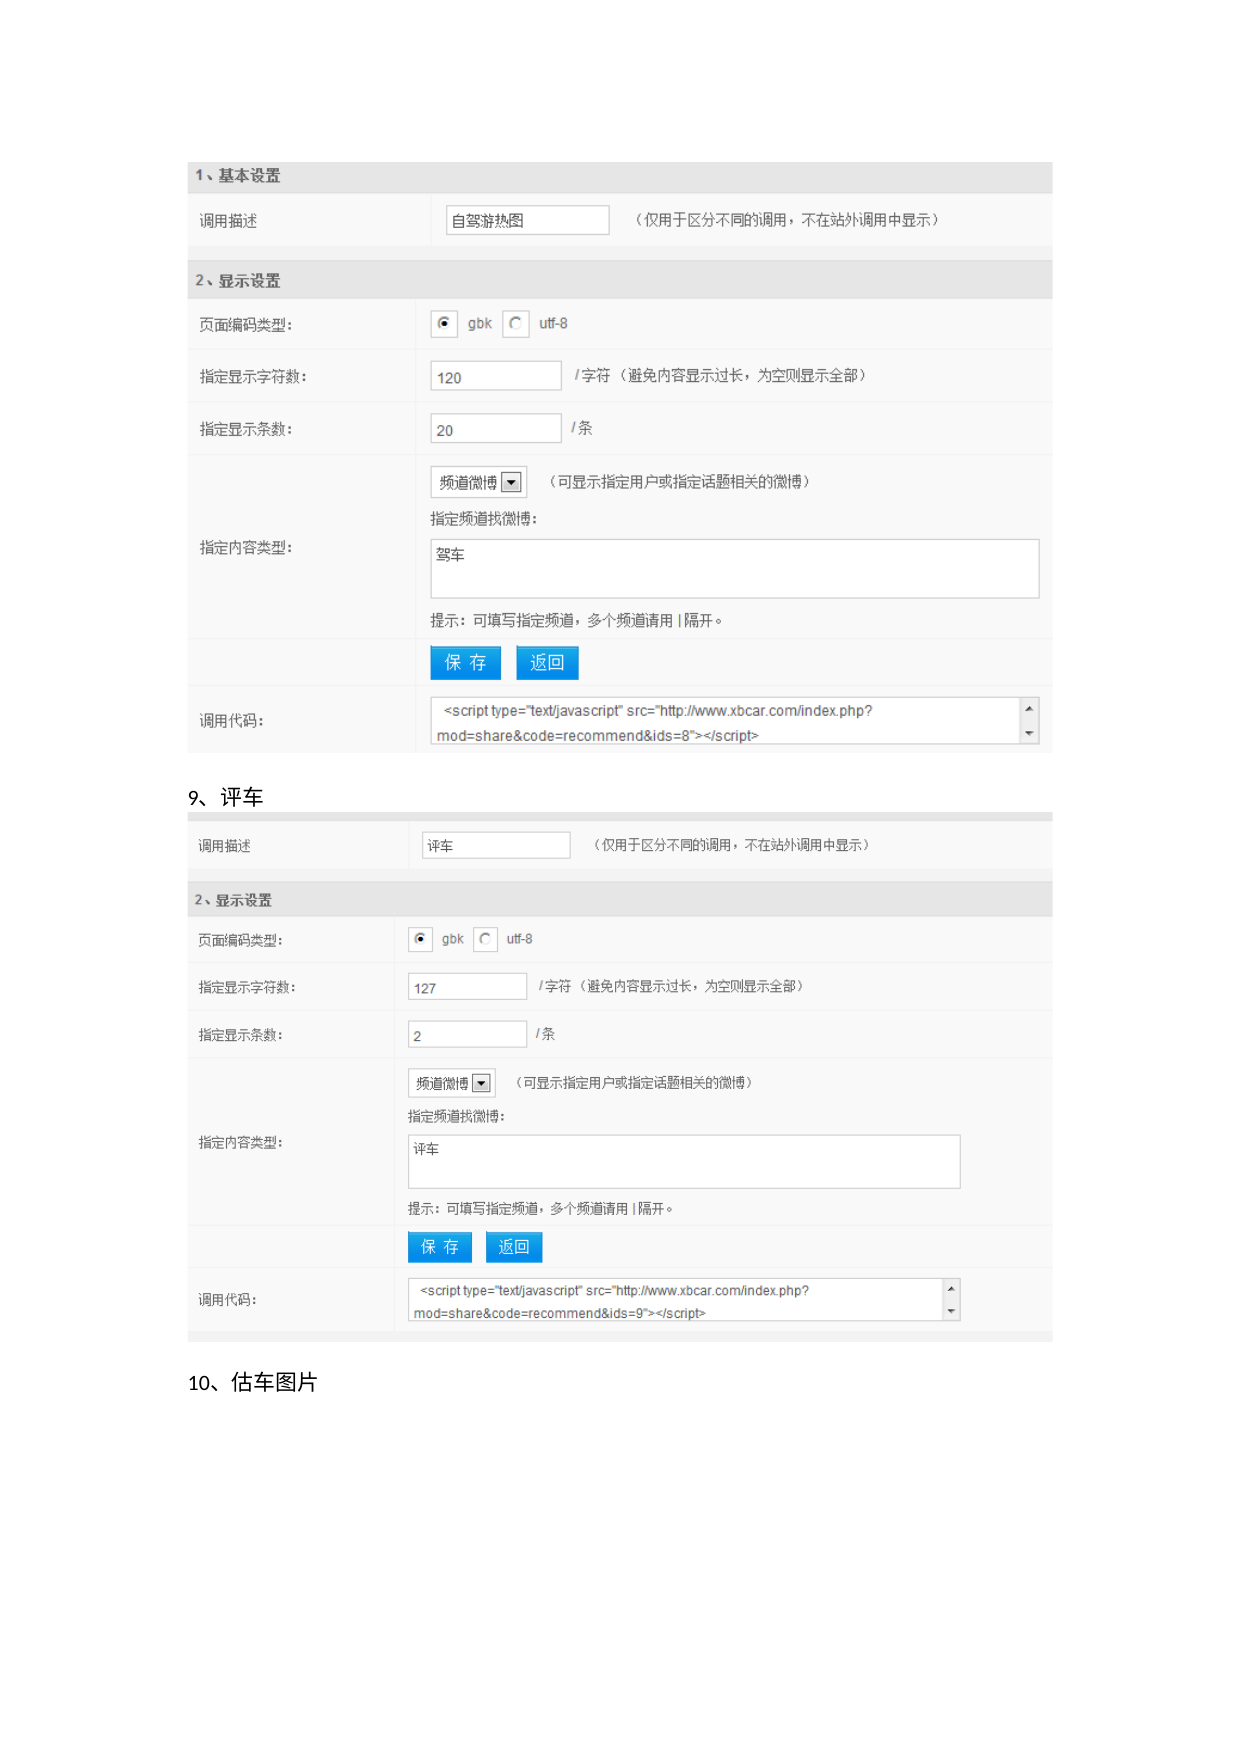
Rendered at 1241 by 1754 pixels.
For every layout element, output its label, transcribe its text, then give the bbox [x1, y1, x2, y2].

text 10、估车图片 [187, 1364, 1053, 1397]
picture [187, 812, 1053, 1342]
text 9、评车 [187, 779, 1053, 812]
picture [187, 162, 1053, 753]
